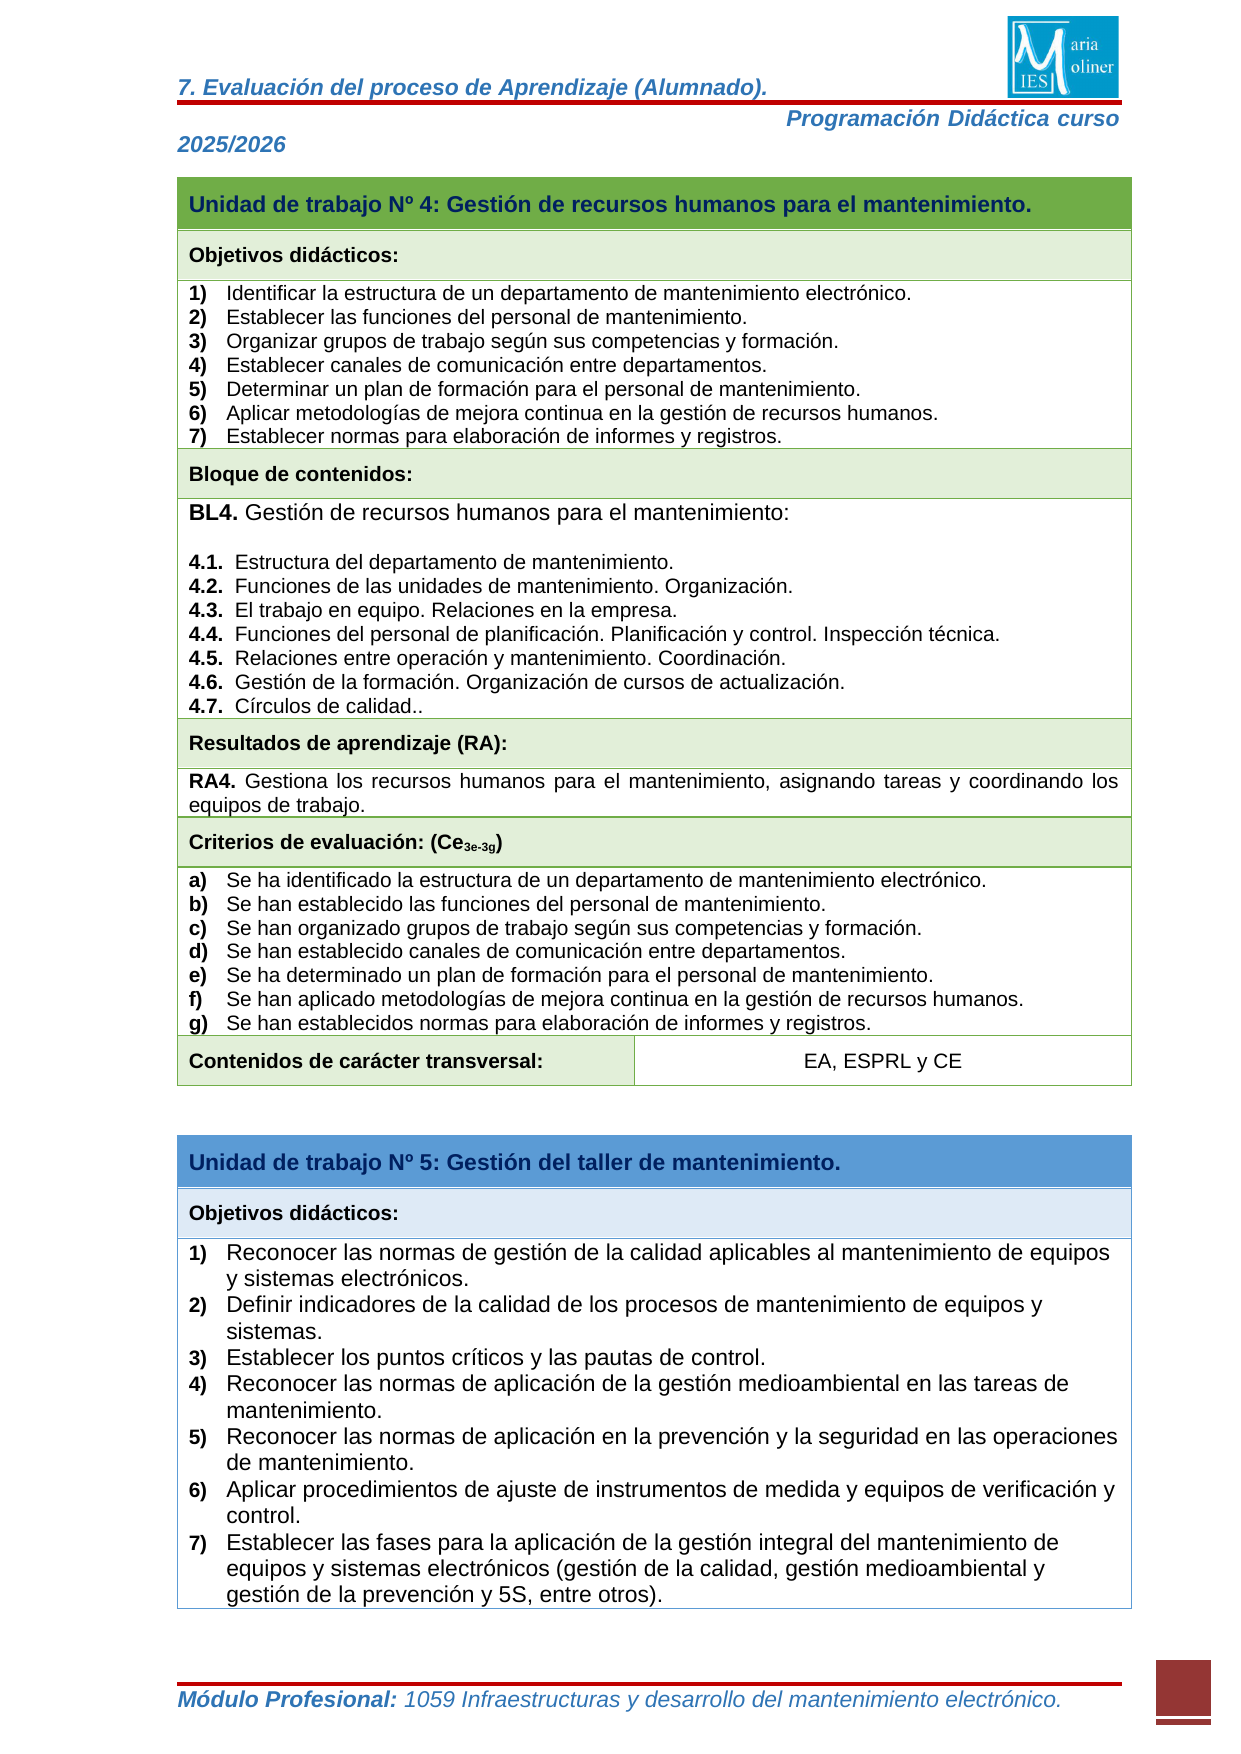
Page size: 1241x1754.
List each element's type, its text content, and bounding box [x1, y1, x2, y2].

picture [1072, 42, 1078, 49]
table_cell Contenidos de carácter transversal: [178, 1036, 634, 1085]
table_cell BL4. Gestión de recursos humanos para el mantenimiento: 4.1. Estructura del departamento de mantenimiento. 4.2. Funciones de las unidades de mantenimiento. Organización. 4.3. El trabajo en equipo. Relaciones en la empresa. 4.4. Funciones del personal de planificación. Planificación y control. Inspección técnica. 4.5. Relaciones entre operación y mantenimiento. Coordinación. 4.6. Gestión de la formación. Organización de cursos de actualización. 4.7. Círculos de calidad.. [178, 499, 1131, 717]
table_cell Reconocer las normas de gestión de la calidad aplicables al mantenimiento de equipos y sistemas electrónicos. Definir indicadores de la calidad de los procesos de mantenimiento de equipos y sistemas. Establecer los puntos críticos y las pautas de control. Reconocer las normas de aplicación de la gestión medioambiental en las tareas de mantenimiento. Reconocer las normas de aplicación en la prevención y la seguridad en las operaciones de mantenimiento. Aplicar procedimientos de ajuste de instrumentos de medida y equipos de verificación y control. Establecer las fases para la aplicación de la gestión integral del mantenimiento de equipos y sistemas electrónicos (gestión de la calidad, gestión medioambiental y gestión de la prevención y 5S, entre otros). [178, 1239, 1131, 1607]
table_cell EA, ESPRL y CE [635, 1036, 1131, 1085]
table_cell Resultados de aprendizaje (RA): [178, 719, 1131, 767]
table_header Unidad de trabajo Nº 4: Gestión de recursos humanos para el mantenimiento. [178, 178, 1131, 229]
table_cell Identificar la estructura de un departamento de mantenimiento electrónico. Establecer las funciones del personal de mantenimiento. Organizar grupos de trabajo según sus competencias y formación. Establecer canales de comunicación entre departamentos. Determinar un plan de formación para el personal de mantenimiento. Aplicar metodologías de mejora continua en la gestión de recursos humanos. Establecer normas para elaboración de informes y registros. [178, 281, 1131, 448]
picture [1087, 43, 1097, 50]
picture [1092, 65, 1098, 72]
table_cell Objetivos didácticos: [178, 231, 1131, 279]
table_cell Objetivos didácticos: [178, 1189, 1131, 1237]
picture [1013, 22, 1070, 95]
table_cell Bloque de contenidos: [178, 449, 1131, 498]
table_header Unidad de trabajo Nº 5: Gestión del taller de mantenimiento. [178, 1136, 1131, 1187]
table_cell Se ha identificado la estructura de un departamento de mantenimiento electrónico. Se han establecido las funciones del personal de mantenimiento. Se han organizado grupos de trabajo según sus competencias y formación. Se han establecido canales de comunicación entre departamentos. Se ha determinado un plan de formación para el personal de mantenimiento. Se han aplicado metodologías de mejora continua en la gestión de recursos humanos. Se han establecidos normas para elaboración de informes y registros. [178, 868, 1131, 1035]
table_cell Criterios de evaluación: (Ce3e-3g) [178, 818, 1131, 866]
table_cell RA4. Gestiona los recursos humanos para el mantenimiento, asignando tareas y coordinando los equipos de trabajo. [178, 769, 1131, 816]
